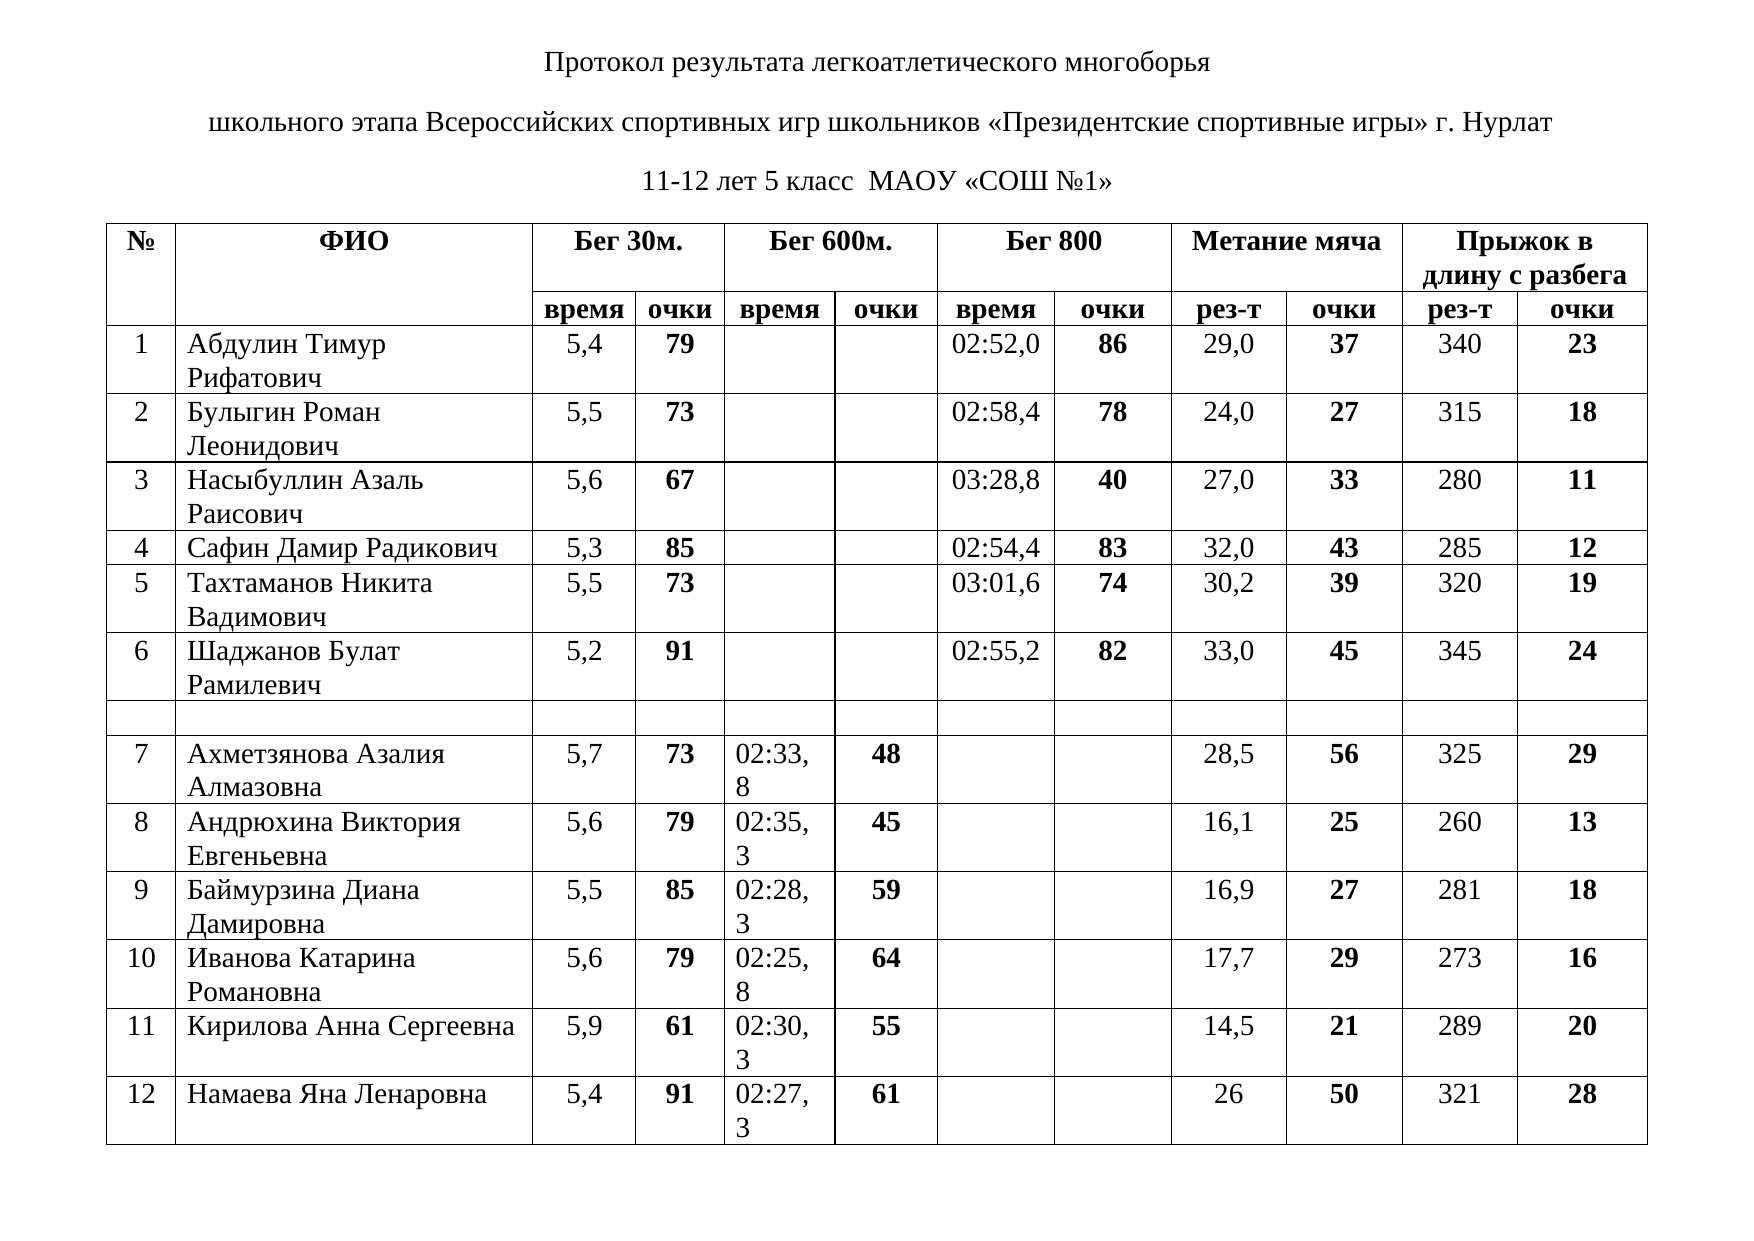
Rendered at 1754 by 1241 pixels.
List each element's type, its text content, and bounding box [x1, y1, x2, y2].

table_cell [176, 701, 532, 735]
text школьного этапа Всероссийских спортивных игр школьников «Президентские спортивные игры» г. Нурлат [118, 104, 1636, 137]
table_header Прыжок в длину с разбега [1403, 224, 1647, 291]
table_cell [938, 1009, 1054, 1076]
table_cell 78 [1055, 394, 1171, 461]
table_cell Шаджанов Булат Рамилевич [176, 633, 532, 700]
table_cell 28,5 [1172, 736, 1286, 803]
table_cell 27,0 [1172, 463, 1286, 529]
table_cell 20 [1518, 1009, 1647, 1076]
table_cell [107, 701, 175, 735]
table_cell [1055, 804, 1171, 871]
table_cell 24 [1518, 633, 1647, 700]
text 11-12 лет 5 класс МАОУ «СОШ №1» [118, 163, 1636, 197]
table_cell 91 [636, 633, 724, 700]
table_cell 24,0 [1172, 394, 1286, 461]
table_header Бег 800 [938, 224, 1171, 291]
table_cell 85 [636, 872, 724, 939]
table_cell [1055, 736, 1171, 803]
table_cell 29 [1518, 736, 1647, 803]
table_cell 5,5 [533, 872, 635, 939]
table_cell [725, 701, 834, 735]
table_cell 5,5 [533, 394, 635, 461]
table_cell [1403, 701, 1517, 735]
table_cell 280 [1403, 463, 1517, 529]
table_cell [836, 326, 937, 393]
table_cell 56 [1287, 736, 1402, 803]
table_cell [938, 872, 1054, 939]
table_cell 7 [107, 736, 175, 803]
table_cell 281 [1403, 872, 1517, 939]
table_cell 73 [636, 394, 724, 461]
table_cell [836, 463, 937, 529]
table_cell [836, 565, 937, 632]
table_cell Булыгин Роман Леонидович [176, 394, 532, 461]
table_header № [107, 224, 175, 325]
table_cell 27 [1287, 394, 1402, 461]
text Протокол результата легкоатлетического многоборья [118, 44, 1636, 78]
table_cell очки [1518, 292, 1647, 325]
table_cell 17,7 [1172, 940, 1286, 1007]
table_cell [1172, 701, 1286, 735]
table_cell 321 [1403, 1077, 1517, 1144]
table_cell [1055, 940, 1171, 1007]
table_cell 273 [1403, 940, 1517, 1007]
table_cell 27 [1287, 872, 1402, 939]
table_cell 02:25,8 [725, 940, 834, 1007]
table_cell 315 [1403, 394, 1517, 461]
table_cell 5,6 [533, 804, 635, 871]
table_cell 3 [107, 463, 175, 529]
table_cell 5,9 [533, 1009, 635, 1076]
table_cell 43 [1287, 531, 1402, 564]
table_cell 11 [107, 1009, 175, 1076]
table_cell 16,9 [1172, 872, 1286, 939]
table_cell 25 [1287, 804, 1402, 871]
table_cell [938, 736, 1054, 803]
table_cell 79 [636, 326, 724, 393]
table_cell 02:30,3 [725, 1009, 834, 1076]
table_cell 16,1 [1172, 804, 1286, 871]
table_cell 02:28,3 [725, 872, 834, 939]
table_cell 285 [1403, 531, 1517, 564]
table_cell 16 [1518, 940, 1647, 1007]
table_cell 50 [1287, 1077, 1402, 1144]
table_cell 8 [107, 804, 175, 871]
table_cell 79 [636, 804, 724, 871]
table_cell 5,6 [533, 463, 635, 529]
table_cell [836, 633, 937, 700]
table_cell Абдулин Тимур Рифатович [176, 326, 532, 393]
table_cell 55 [836, 1009, 937, 1076]
table_cell 345 [1403, 633, 1517, 700]
table_cell 19 [1518, 565, 1647, 632]
table_cell 26 [1172, 1077, 1286, 1144]
table_cell [725, 531, 834, 564]
table_cell 289 [1403, 1009, 1517, 1076]
table_cell 11 [1518, 463, 1647, 529]
table_cell 12 [1518, 531, 1647, 564]
table_cell очки [836, 292, 937, 325]
table_cell 74 [1055, 565, 1171, 632]
table_cell 61 [636, 1009, 724, 1076]
table_cell 48 [836, 736, 937, 803]
table_cell 21 [1287, 1009, 1402, 1076]
table_cell [725, 394, 834, 461]
table_cell [836, 394, 937, 461]
table_cell [1055, 701, 1171, 735]
table_cell рез-т [1403, 292, 1517, 325]
table_cell [938, 1077, 1054, 1144]
table_cell [1055, 1009, 1171, 1076]
table_cell 83 [1055, 531, 1171, 564]
table_header ФИО [176, 224, 532, 325]
table_cell Баймурзина Диана Дамировна [176, 872, 532, 939]
table_cell 85 [636, 531, 724, 564]
table_cell [1287, 701, 1402, 735]
table_cell 59 [836, 872, 937, 939]
table_cell 5,5 [533, 565, 635, 632]
table_cell 12 [107, 1077, 175, 1144]
table_cell 45 [1287, 633, 1402, 700]
table_cell 37 [1287, 326, 1402, 393]
table_cell время [533, 292, 635, 325]
table_header Метание мяча [1172, 224, 1402, 291]
table_cell 18 [1518, 872, 1647, 939]
table_cell 30,2 [1172, 565, 1286, 632]
table_cell очки [1287, 292, 1402, 325]
table_cell 33 [1287, 463, 1402, 529]
table_cell [1518, 701, 1647, 735]
table_cell 67 [636, 463, 724, 529]
table_cell 03:28,8 [938, 463, 1054, 529]
table_cell 02:27,3 [725, 1077, 834, 1144]
table_cell 32,0 [1172, 531, 1286, 564]
table_cell [836, 531, 937, 564]
table_cell [725, 565, 834, 632]
table_cell 5,7 [533, 736, 635, 803]
table_cell 340 [1403, 326, 1517, 393]
table_cell 61 [836, 1077, 937, 1144]
table_cell 6 [107, 633, 175, 700]
table_cell 320 [1403, 565, 1517, 632]
table_cell 5,2 [533, 633, 635, 700]
table_cell 13 [1518, 804, 1647, 871]
table_cell 02:52,0 [938, 326, 1054, 393]
table_cell 91 [636, 1077, 724, 1144]
table_header Бег 30м. [533, 224, 724, 291]
table_cell время [938, 292, 1054, 325]
table_cell [1055, 872, 1171, 939]
table_cell Насыбуллин Азаль Раисович [176, 463, 532, 529]
table_cell 40 [1055, 463, 1171, 529]
table_cell 45 [836, 804, 937, 871]
table_cell 10 [107, 940, 175, 1007]
table_cell 73 [636, 565, 724, 632]
table_cell очки [636, 292, 724, 325]
table_cell [938, 701, 1054, 735]
table_cell [1055, 1077, 1171, 1144]
table_cell 9 [107, 872, 175, 939]
table_cell Сафин Дамир Радикович [176, 531, 532, 564]
table_cell Намаева Яна Ленаровна [176, 1077, 532, 1144]
table_cell 64 [836, 940, 937, 1007]
table_cell 02:58,4 [938, 394, 1054, 461]
table_cell 5 [107, 565, 175, 632]
table_cell 2 [107, 394, 175, 461]
table_cell Иванова Катарина Романовна [176, 940, 532, 1007]
table_cell 02:33,8 [725, 736, 834, 803]
table_cell [938, 804, 1054, 871]
table_cell 86 [1055, 326, 1171, 393]
table_cell [836, 701, 937, 735]
table_header Бег 600м. [725, 224, 937, 291]
table_cell [533, 701, 635, 735]
table_cell 33,0 [1172, 633, 1286, 700]
table_cell 28 [1518, 1077, 1647, 1144]
table_cell [938, 940, 1054, 1007]
table_cell [725, 633, 834, 700]
table_cell 23 [1518, 326, 1647, 393]
table_cell рез-т [1172, 292, 1286, 325]
table_cell [636, 701, 724, 735]
table_cell время [725, 292, 834, 325]
table_cell Кирилова Анна Сергеевна [176, 1009, 532, 1076]
table_cell 4 [107, 531, 175, 564]
table_cell 5,3 [533, 531, 635, 564]
table_cell Ахметзянова Азалия Алмазовна [176, 736, 532, 803]
table_cell 14,5 [1172, 1009, 1286, 1076]
table_cell 79 [636, 940, 724, 1007]
table_cell Тахтаманов Никита Вадимович [176, 565, 532, 632]
table_cell 02:54,4 [938, 531, 1054, 564]
table_cell 5,4 [533, 1077, 635, 1144]
table_cell Андрюхина Виктория Евгеньевна [176, 804, 532, 871]
table_cell 29 [1287, 940, 1402, 1007]
table_cell 82 [1055, 633, 1171, 700]
table_cell 5,4 [533, 326, 635, 393]
table_cell 325 [1403, 736, 1517, 803]
table_cell 73 [636, 736, 724, 803]
table_cell 02:35,3 [725, 804, 834, 871]
table_cell 39 [1287, 565, 1402, 632]
table_cell очки [1055, 292, 1171, 325]
table_cell [725, 463, 834, 529]
table_cell 1 [107, 326, 175, 393]
table_cell 03:01,6 [938, 565, 1054, 632]
table_cell 5,6 [533, 940, 635, 1007]
table_cell 02:55,2 [938, 633, 1054, 700]
table_cell [725, 326, 834, 393]
table_cell 18 [1518, 394, 1647, 461]
table_cell 260 [1403, 804, 1517, 871]
table_cell 29,0 [1172, 326, 1286, 393]
